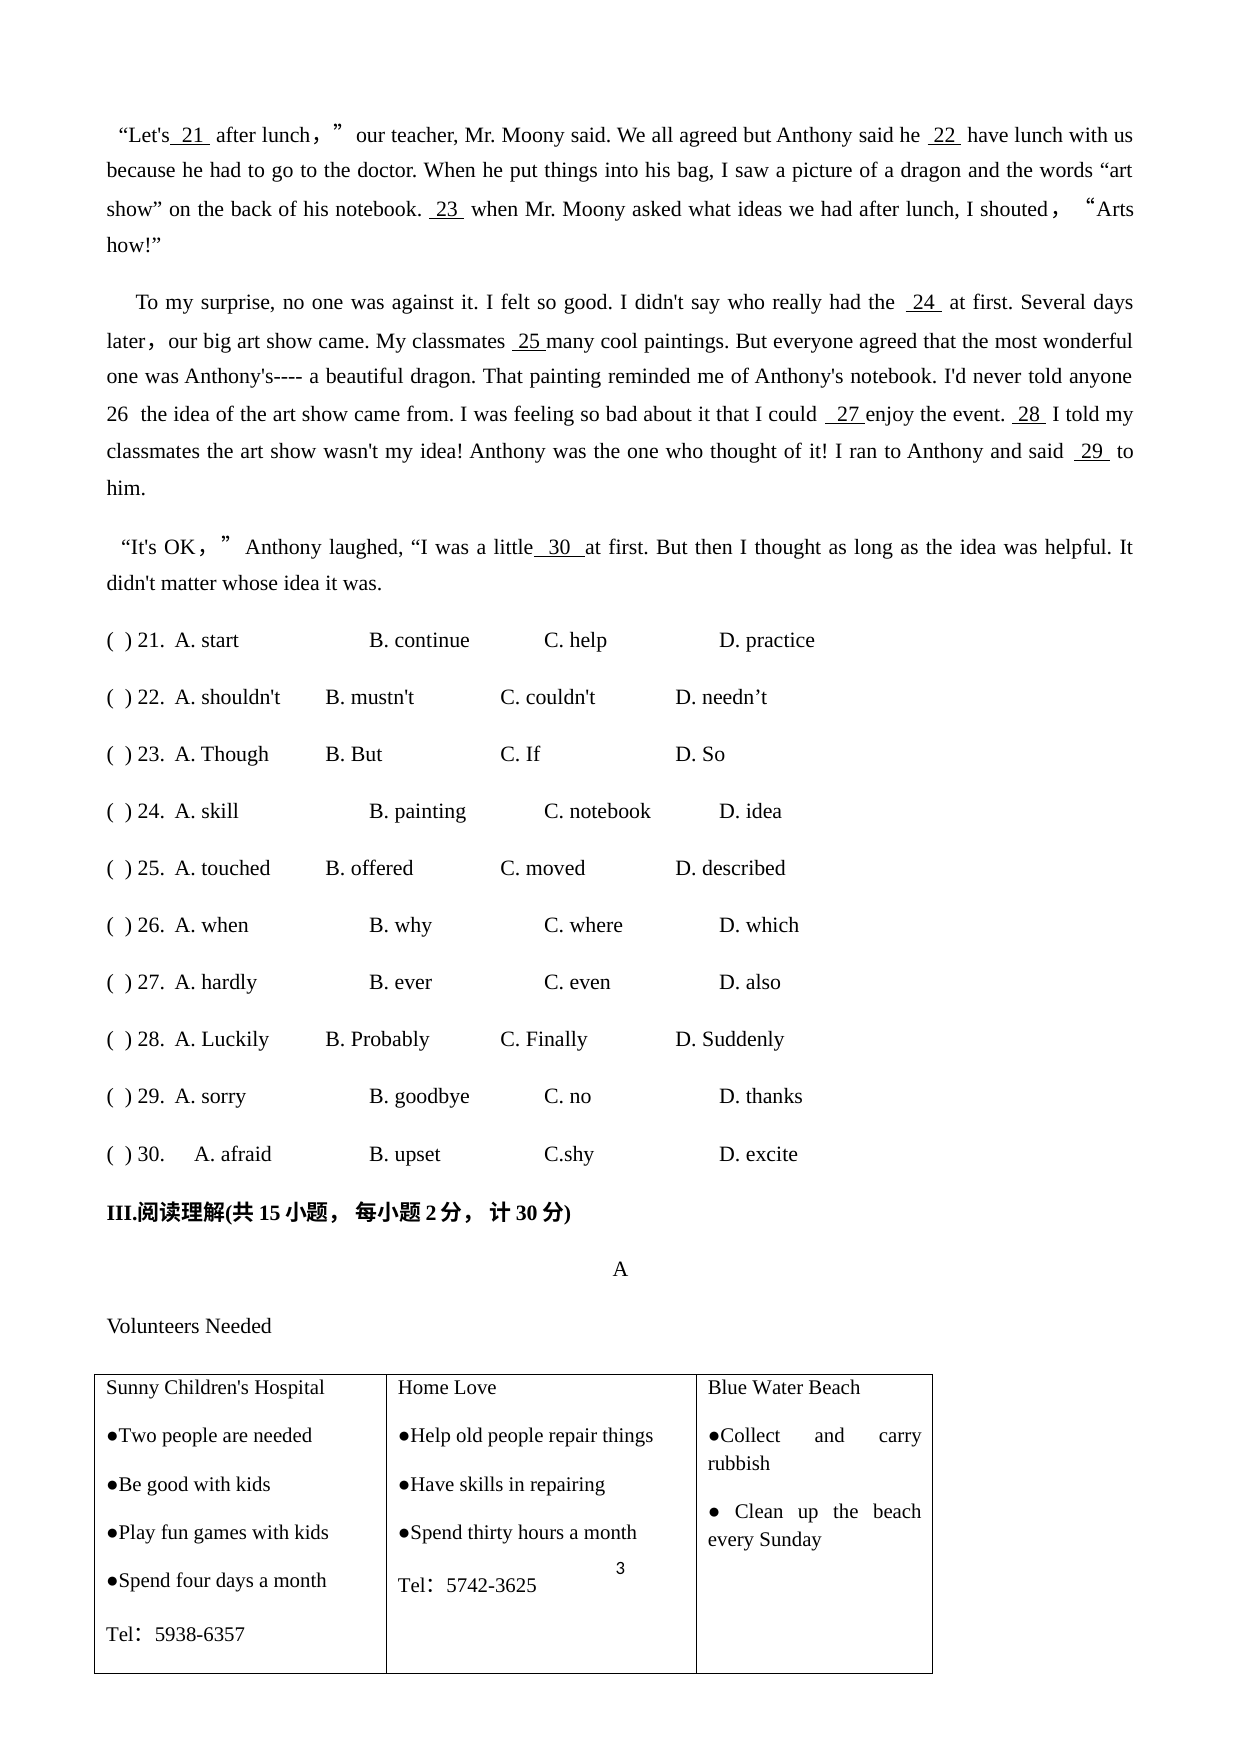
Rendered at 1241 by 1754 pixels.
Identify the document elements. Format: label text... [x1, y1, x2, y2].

text ( ) 26. A. when B. why C. where D. which [106, 909, 1134, 941]
text A [106, 1252, 1134, 1284]
text To my surprise, no one was against it. I felt so good. I didn't say who really had the 24 at first. Several days later，our big art show came. My classmates 25 many cool paintings. But everyone agreed that the most wonderful one was Anthony's---- a beautiful dragon. That painting reminded me of Anthony's notebook. I'd never told anyone 26 the idea of the art show came from. I was feeling so bad about it that I could 27 enjoy the event. 28 I told my classmates the art show wasn't my idea! Anthony was the one who thought of it! I ran to Anthony and said 29 to him. [106, 285, 1134, 504]
text ( ) 21. A. start B. continue C. help D. practice [106, 623, 1134, 656]
text ( ) 25. A. touched B. offered C. moved D. described [106, 852, 1134, 884]
text “Let's 21 after lunch，”our teacher, Mr. Moony said. We all agreed but Anthony said he 22 have lunch with us because he had to go to the doctor. When he put things into his bag, I saw a picture of a dragon and the words “art show” on the back of his notebook. 23 when Mr. Moony asked what ideas we had after lunch, I shouted，“Arts how!” [106, 116, 1134, 261]
text ( ) 23. A. Though B. But C. If D. So [106, 737, 1134, 770]
text “It's OK，”Anthony laughed, “I was a little 30 at first. But then I thought as long as the idea was helpful. It didn't matter whose idea it was. [106, 529, 1134, 599]
text ( ) 30. A. afraid B. upset C.shy D. excite [106, 1137, 1134, 1169]
text ( ) 29. A. sorry B. goodbye C. no D. thanks [106, 1080, 1134, 1112]
text ( ) 27. A. hardly B. ever C. even D. also [106, 966, 1134, 998]
text III.阅读理解(共15小题， 每小题2分， 计30分) [106, 1194, 1134, 1227]
text ( ) 28. A. Luckily B. Probably C. Finally D. Suddenly [106, 1023, 1134, 1055]
table_header Sunny Children's Hospital ●Two people are needed ●Be good with kids ●Play fun games with kids ●Spend four days a month Tel：5938-6357 [95, 1375, 386, 1672]
table_header Home Love ●Help old people repair things ●Have skills in repairing ●Spend thirty hours a month Tel：5742-3625 [387, 1375, 696, 1672]
text ( ) 22. A. shouldn't B. mustn't C. couldn't D. needn’t [106, 680, 1134, 713]
text Volunteers Needed [106, 1309, 1134, 1342]
text ( ) 24. A. skill B. painting C. notebook D. idea [106, 794, 1134, 827]
table_header Blue Water Beach ●Collect and carry rubbish ● Clean up the beach every Sunday [697, 1375, 932, 1672]
